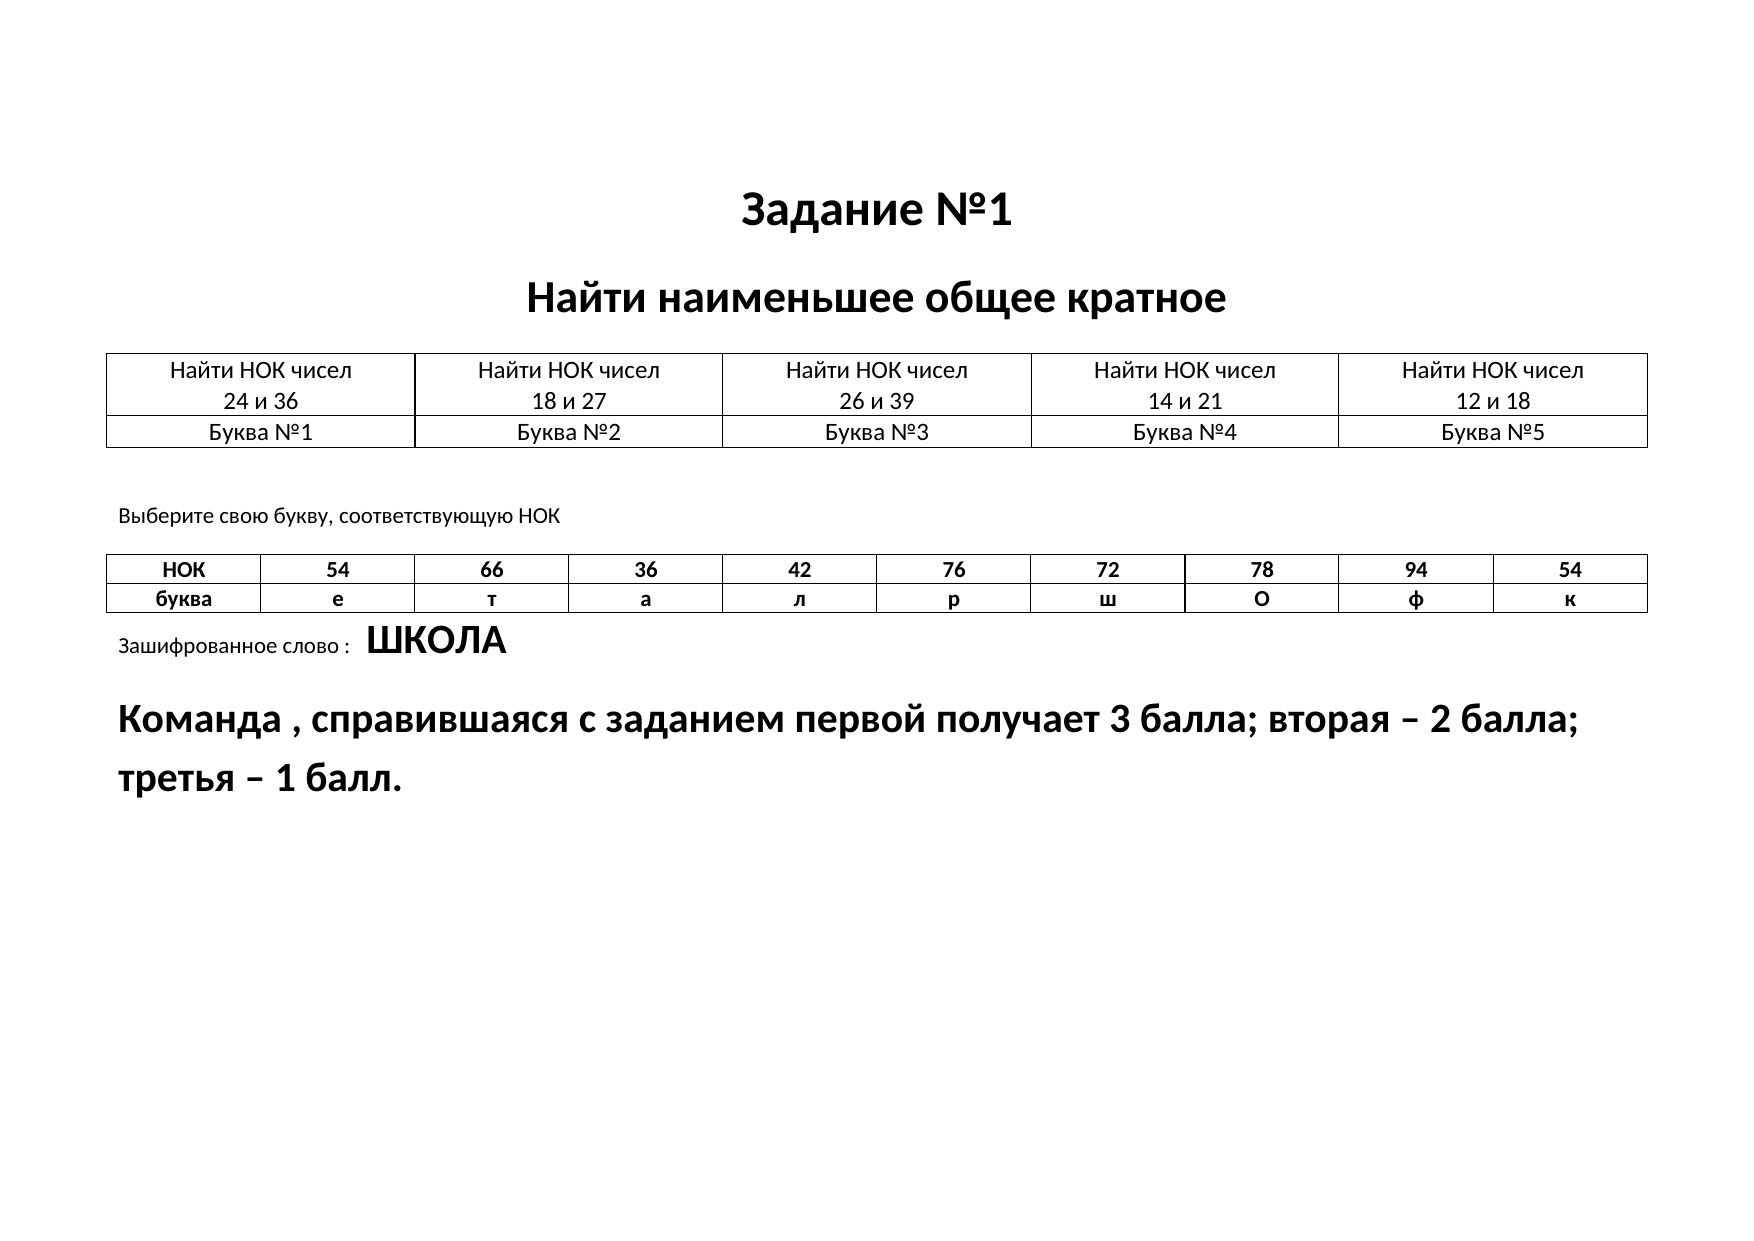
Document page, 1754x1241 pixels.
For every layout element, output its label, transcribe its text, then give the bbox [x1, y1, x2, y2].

table_cell е [261, 584, 414, 612]
table_cell л [723, 584, 876, 612]
table_header 76 [877, 555, 1030, 583]
table_cell ф [1339, 584, 1493, 612]
table_cell р [877, 584, 1030, 612]
table_cell Буква №3 [723, 416, 1031, 447]
text Задание №1 [118, 177, 1636, 238]
table_cell буква [107, 584, 260, 612]
text Выберите свою букву, соответствующую НОК [118, 501, 1636, 529]
table_header 42 [723, 555, 876, 583]
table_header Найти НОК чисел 18 и 27 [416, 354, 722, 415]
table_cell Буква №2 [416, 416, 722, 447]
table_cell Буква №4 [1032, 416, 1338, 447]
table_header 54 [1494, 555, 1647, 583]
table_header НОК [107, 555, 260, 583]
text Найти наименьшее общее кратное [118, 268, 1636, 324]
table_header 54 [261, 555, 414, 583]
table_header Найти НОК чисел 24 и 36 [107, 354, 414, 415]
table_cell а [569, 584, 722, 612]
table_cell т [415, 584, 568, 612]
table_cell О [1186, 584, 1338, 612]
table_header 78 [1186, 555, 1338, 583]
table_header 94 [1339, 555, 1493, 583]
text Зашифрованное слово : ШКОЛА [118, 613, 1636, 664]
table_header Найти НОК чисел 12 и 18 [1339, 354, 1647, 415]
table_header Найти НОК чисел 26 и 39 [723, 354, 1031, 415]
table_cell ш [1031, 584, 1184, 612]
table_header Найти НОК чисел 14 и 21 [1032, 354, 1338, 415]
text Команда , справившаяся с заданием первой получает 3 балла; вторая – 2 балла; третья – 1 балл. [118, 692, 1636, 802]
table_cell к [1494, 584, 1647, 612]
table_header 72 [1031, 555, 1184, 583]
table_header 66 [415, 555, 568, 583]
table_cell Буква №5 [1339, 416, 1647, 447]
table_cell Буква №1 [107, 416, 414, 447]
table_header 36 [569, 555, 722, 583]
